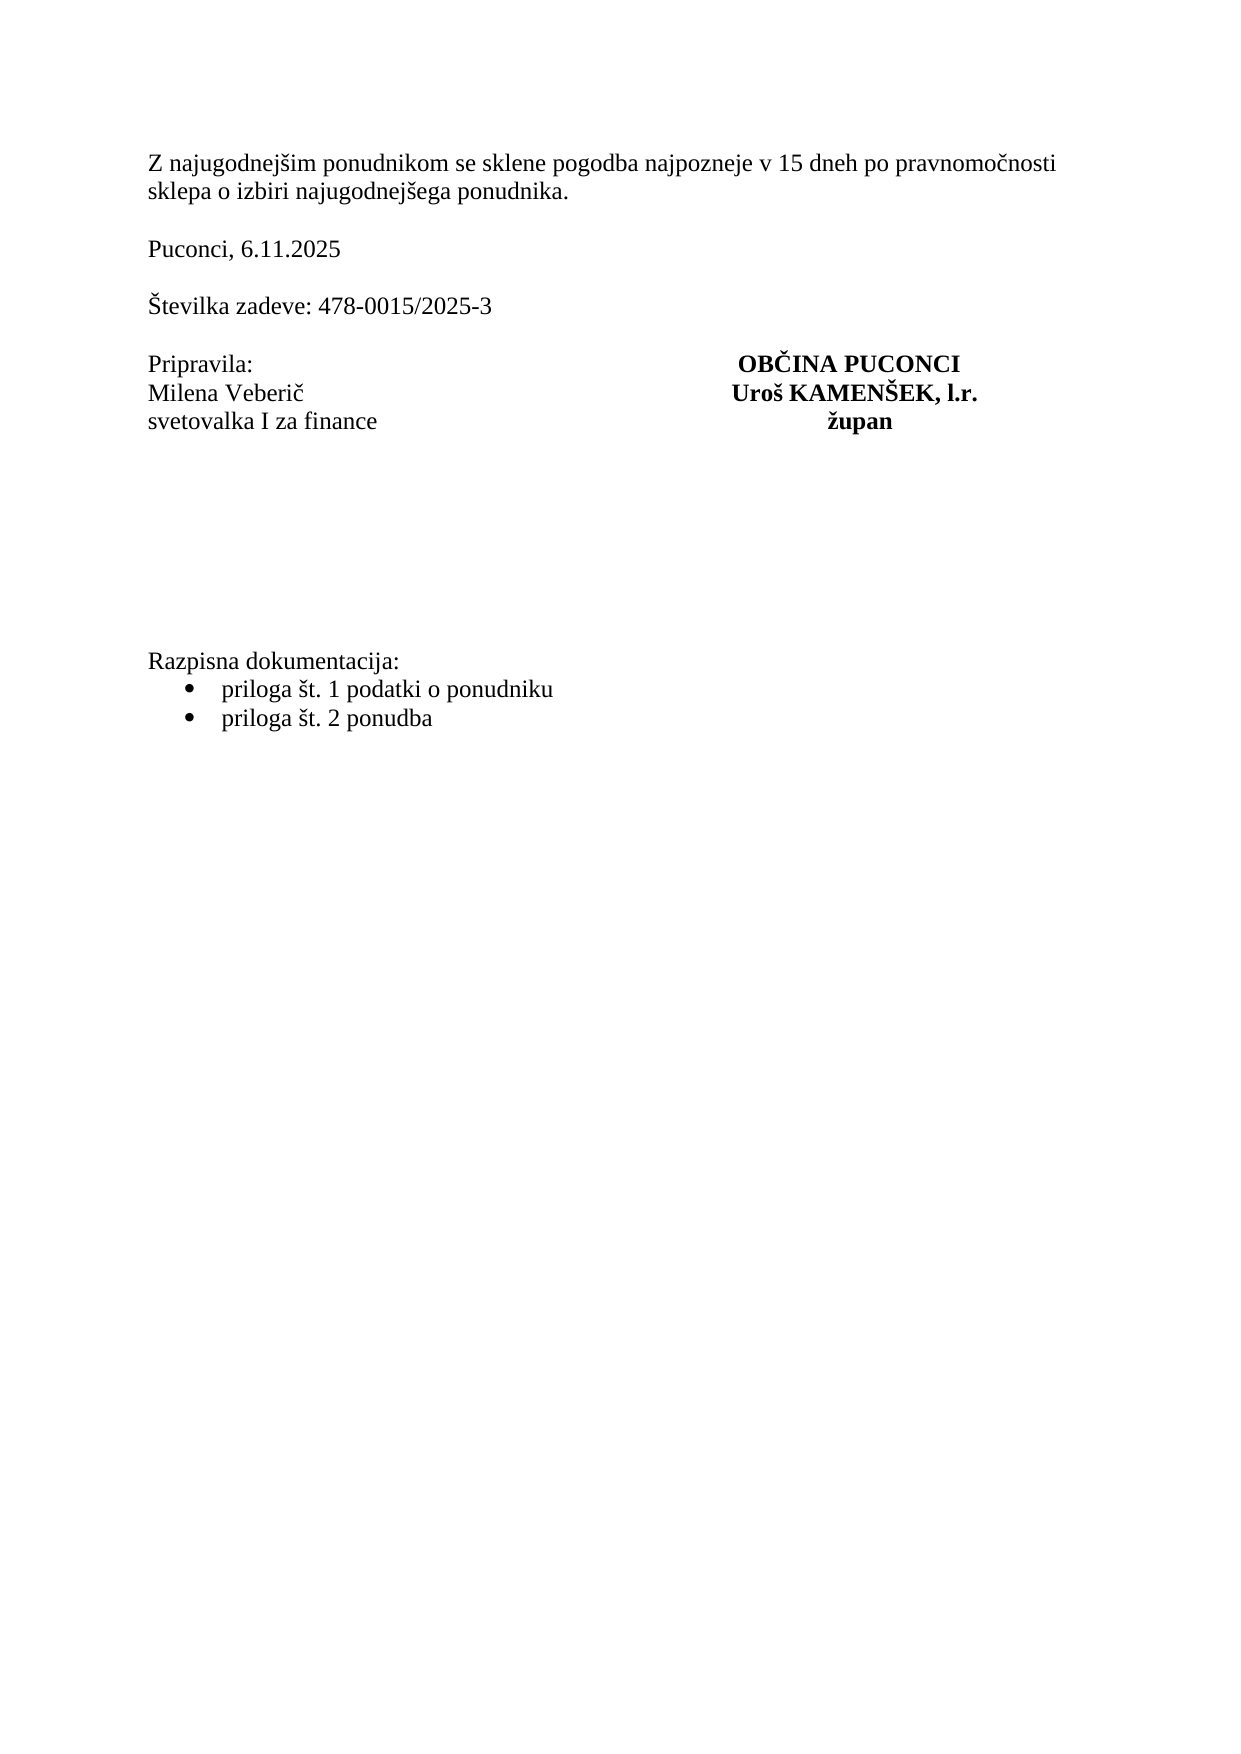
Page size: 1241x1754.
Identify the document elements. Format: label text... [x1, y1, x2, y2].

text Razpisna dokumentacija: [148, 646, 1093, 674]
list priloga št. 2 ponudba [185, 703, 1093, 732]
text svetovalka I za finance župan [148, 406, 1093, 435]
text Milena Veberič Uroš KAMENŠEK, l.r. [148, 378, 1093, 406]
text Številka zadeve: 478-0015/2025-3 [148, 291, 1093, 320]
text Puconci, 6.11.2025 [148, 234, 1093, 263]
text Z najugodnejšim ponudnikom se sklene pogodba najpozneje v 15 dneh po pravnomočnosti sklepa o izbiri najugodnejšega ponudnika. [148, 148, 1093, 205]
list priloga št. 1 podatki o ponudniku [185, 674, 1093, 703]
text Pripravila: OBČINA PUCONCI [148, 349, 1093, 378]
